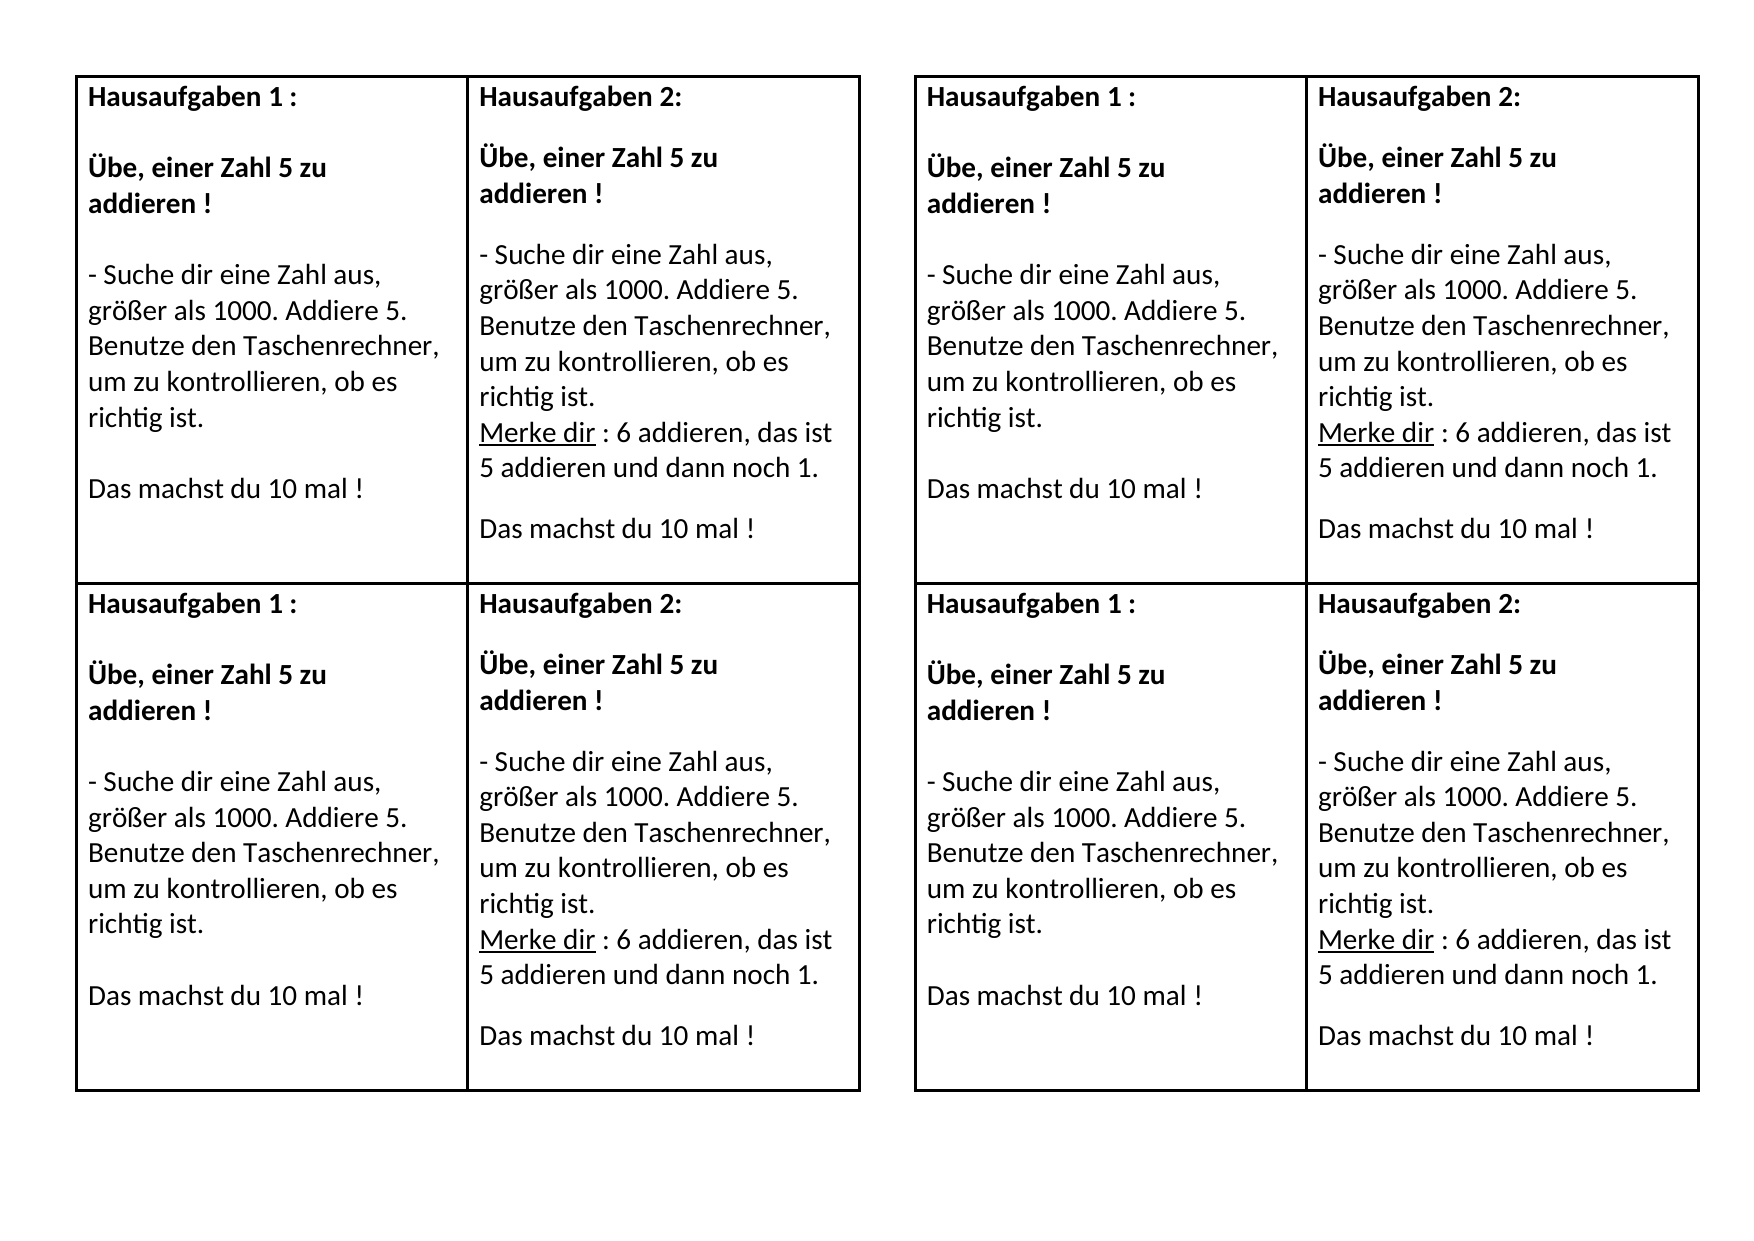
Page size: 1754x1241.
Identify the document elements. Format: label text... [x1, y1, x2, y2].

table_cell Hausaufgaben 2: Übe, einer Zahl 5 zu addieren ! - Suche dir eine Zahl aus, größer als 1000. Addiere 5. Benutze den Taschenrechner, um zu kontrollieren, ob es richtig ist. Merke dir : 6 addieren, das ist 5 addieren und dann noch 1. Das machst du 10 mal ! [469, 585, 858, 1089]
table_header Hausaufgaben 1 : Übe, einer Zahl 5 zu addieren ! - Suche dir eine Zahl aus, größer als 1000. Addiere 5. Benutze den Taschenrechner, um zu kontrollieren, ob es richtig ist. Das machst du 10 mal ! [78, 78, 466, 582]
table_cell Hausaufgaben 1 : Übe, einer Zahl 5 zu addieren ! - Suche dir eine Zahl aus, größer als 1000. Addiere 5. Benutze den Taschenrechner, um zu kontrollieren, ob es richtig ist. Das machst du 10 mal ! [78, 585, 466, 1089]
table_header Hausaufgaben 2: Übe, einer Zahl 5 zu addieren ! - Suche dir eine Zahl aus, größer als 1000. Addiere 5. Benutze den Taschenrechner, um zu kontrollieren, ob es richtig ist. Merke dir : 6 addieren, das ist 5 addieren und dann noch 1. Das machst du 10 mal ! [469, 78, 858, 582]
table_cell Hausaufgaben 2: Übe, einer Zahl 5 zu addieren ! - Suche dir eine Zahl aus, größer als 1000. Addiere 5. Benutze den Taschenrechner, um zu kontrollieren, ob es richtig ist. Merke dir : 6 addieren, das ist 5 addieren und dann noch 1. Das machst du 10 mal ! [1308, 585, 1697, 1089]
table_header Hausaufgaben 2: Übe, einer Zahl 5 zu addieren ! - Suche dir eine Zahl aus, größer als 1000. Addiere 5. Benutze den Taschenrechner, um zu kontrollieren, ob es richtig ist. Merke dir : 6 addieren, das ist 5 addieren und dann noch 1. Das machst du 10 mal ! [1308, 78, 1697, 582]
table_cell Hausaufgaben 1 : Übe, einer Zahl 5 zu addieren ! - Suche dir eine Zahl aus, größer als 1000. Addiere 5. Benutze den Taschenrechner, um zu kontrollieren, ob es richtig ist. Das machst du 10 mal ! [917, 585, 1305, 1089]
table_header Hausaufgaben 1 : Übe, einer Zahl 5 zu addieren ! - Suche dir eine Zahl aus, größer als 1000. Addiere 5. Benutze den Taschenrechner, um zu kontrollieren, ob es richtig ist. Das machst du 10 mal ! [917, 78, 1305, 582]
